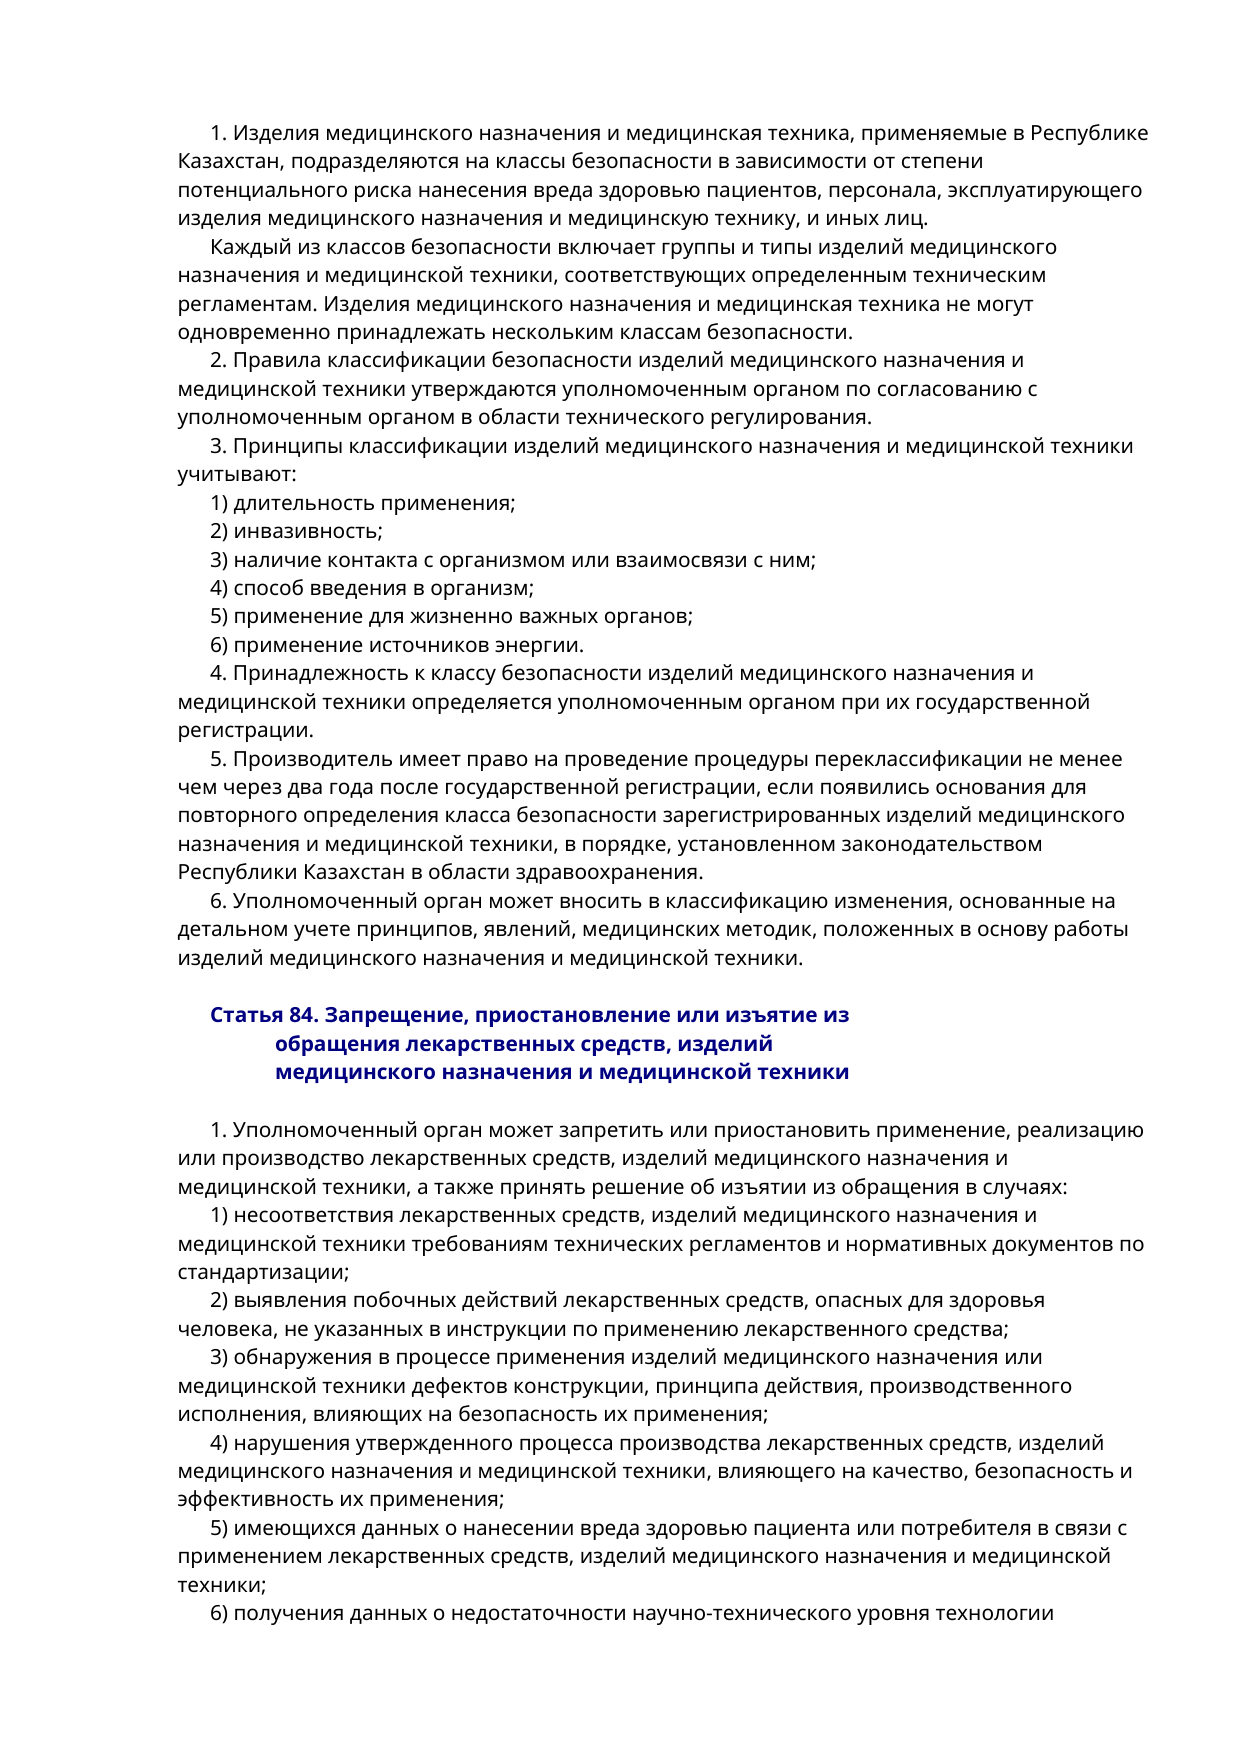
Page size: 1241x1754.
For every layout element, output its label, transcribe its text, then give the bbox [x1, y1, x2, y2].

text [177, 1115, 1152, 1627]
text 1. Изделия медицинского назначения и медицинская техника, применяемые в Республике Казахстан, подразделяются на классы безопасности в зависимости от степени потенциального риска нанесения вреда здоровью пациентов, персонала, эксплуатирующего изделия медицинского назначения и медицинскую технику, и иных лиц. Каждый из классов безопасности включает группы и типы изделий медицинского назначения и медицинской техники, соответствующих определенным техническим регламентам. Изделия медицинского назначения и медицинская техника не могут одновременно принадлежать нескольким классам безопасности. 2. Правила классификации безопасности изделий медицинского назначения и медицинской техники утверждаются уполномоченным органом по согласованию с уполномоченным органом в области технического регулирования. 3. Принципы классификации изделий медицинского назначения и медицинской техники учитывают: 1) длительность применения; 2) инвазивность; 3) наличие контакта с организмом или взаимосвязи с ним; 4) способ введения в организм; 5) применение для жизненно важных органов; 6) применение источников энергии. 4. Принадлежность к классу безопасности изделий медицинского назначения и медицинской техники определяется уполномоченным органом при их государственной регистрации. 5. Производитель имеет право на проведение процедуры переклассификации не менее чем через два года после государственной регистрации, если появились основания для повторного определения класса безопасности зарегистрированных изделий медицинского назначения и медицинской техники, в порядке, установленном законодательством Республики Казахстан в области здравоохранения. 6. Уполномоченный орган может вносить в классификацию изменения, основанные на детальном учете принципов, явлений, медицинских методик, положенных в основу работы изделий медицинского назначения и медицинской техники. [177, 118, 1152, 971]
text Статья 84. Запрещение, приостановление или изъятие из обращения лекарственных средств, изделий медицинского назначения и медицинской техники [177, 1000, 1152, 1086]
